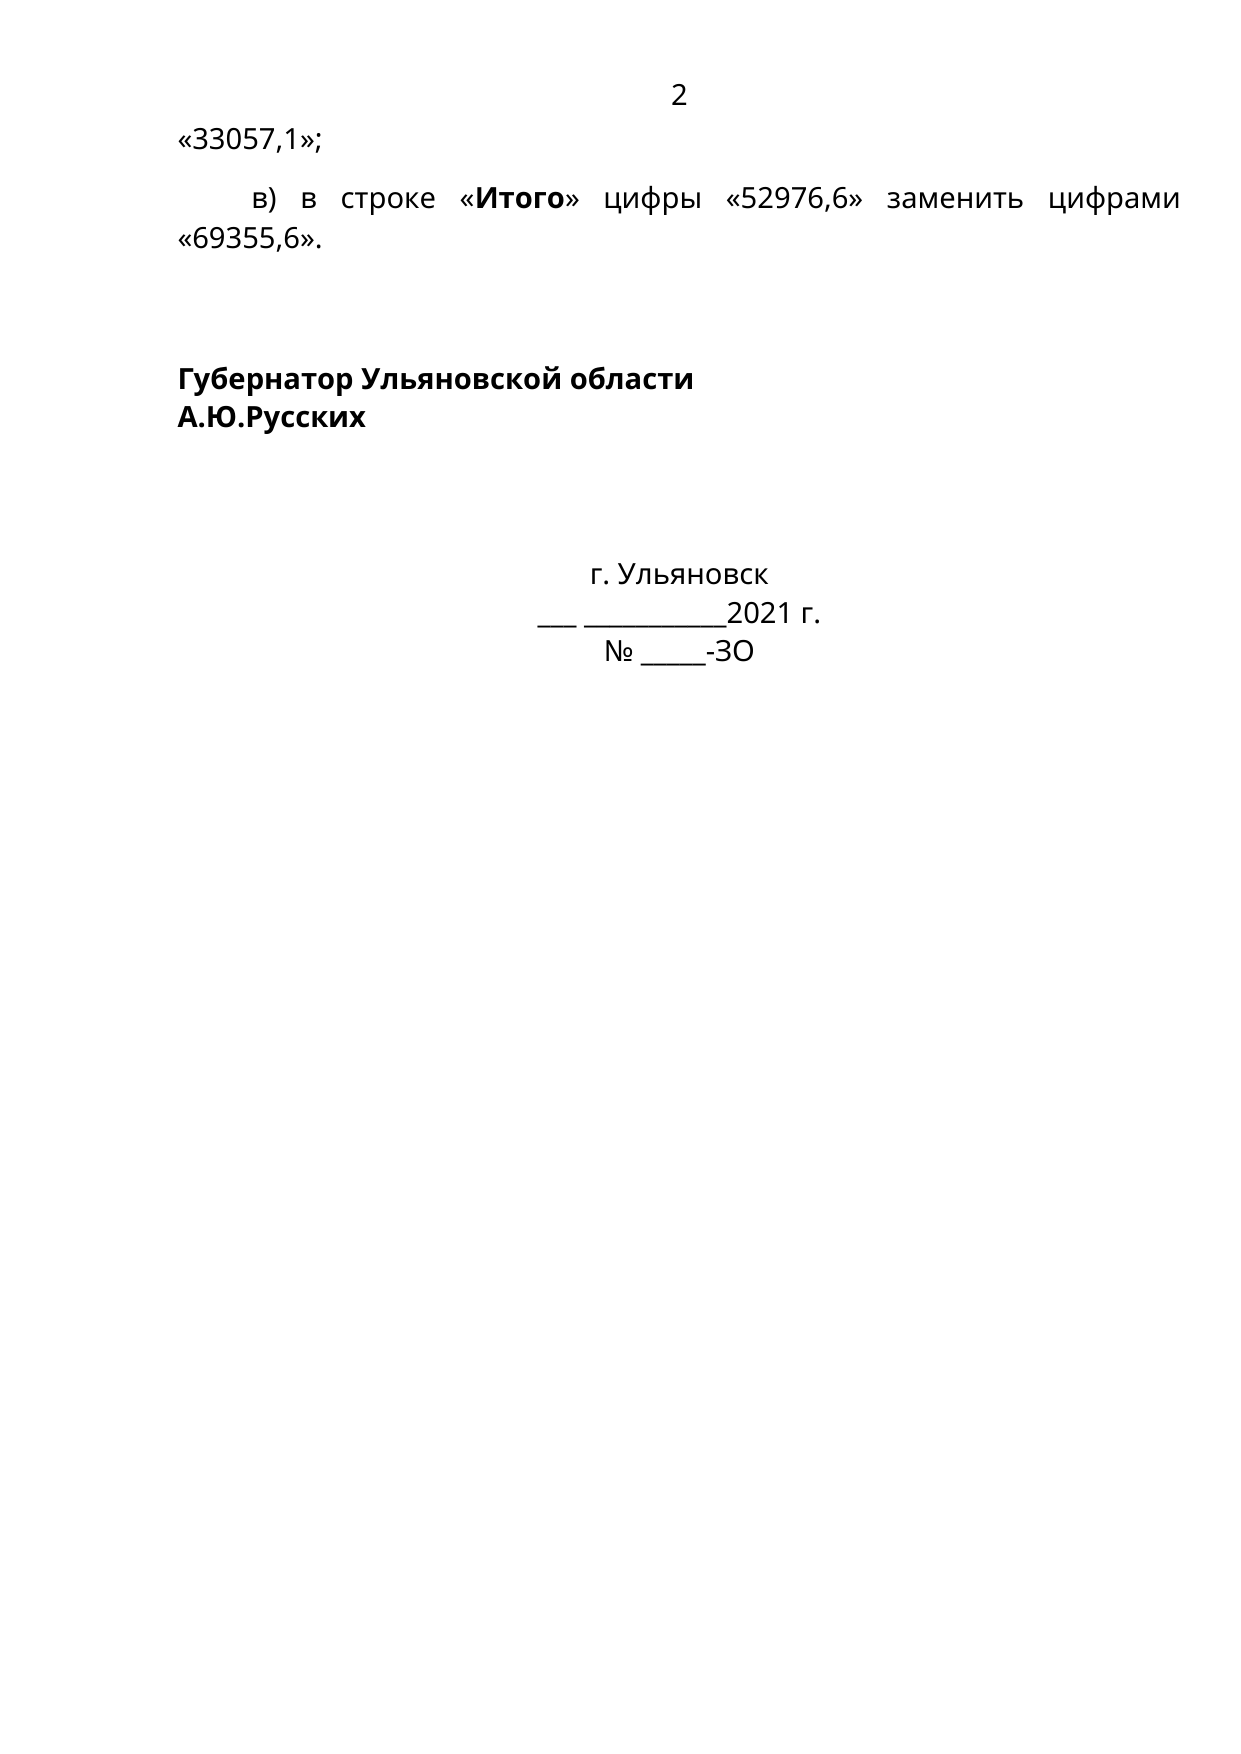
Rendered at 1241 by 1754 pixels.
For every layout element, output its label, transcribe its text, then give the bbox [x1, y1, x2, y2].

text г. Ульяновск [177, 554, 1181, 592]
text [177, 118, 1181, 158]
text № _____-ЗО [177, 631, 1181, 669]
text Губернатор Ульяновской области А.Ю.Русских [177, 359, 1181, 436]
text ___ ___________2021 г. [177, 592, 1181, 631]
text в) в строке «Итого» цифры «52976,6» заменить цифрами «69355,6». [177, 178, 1181, 257]
